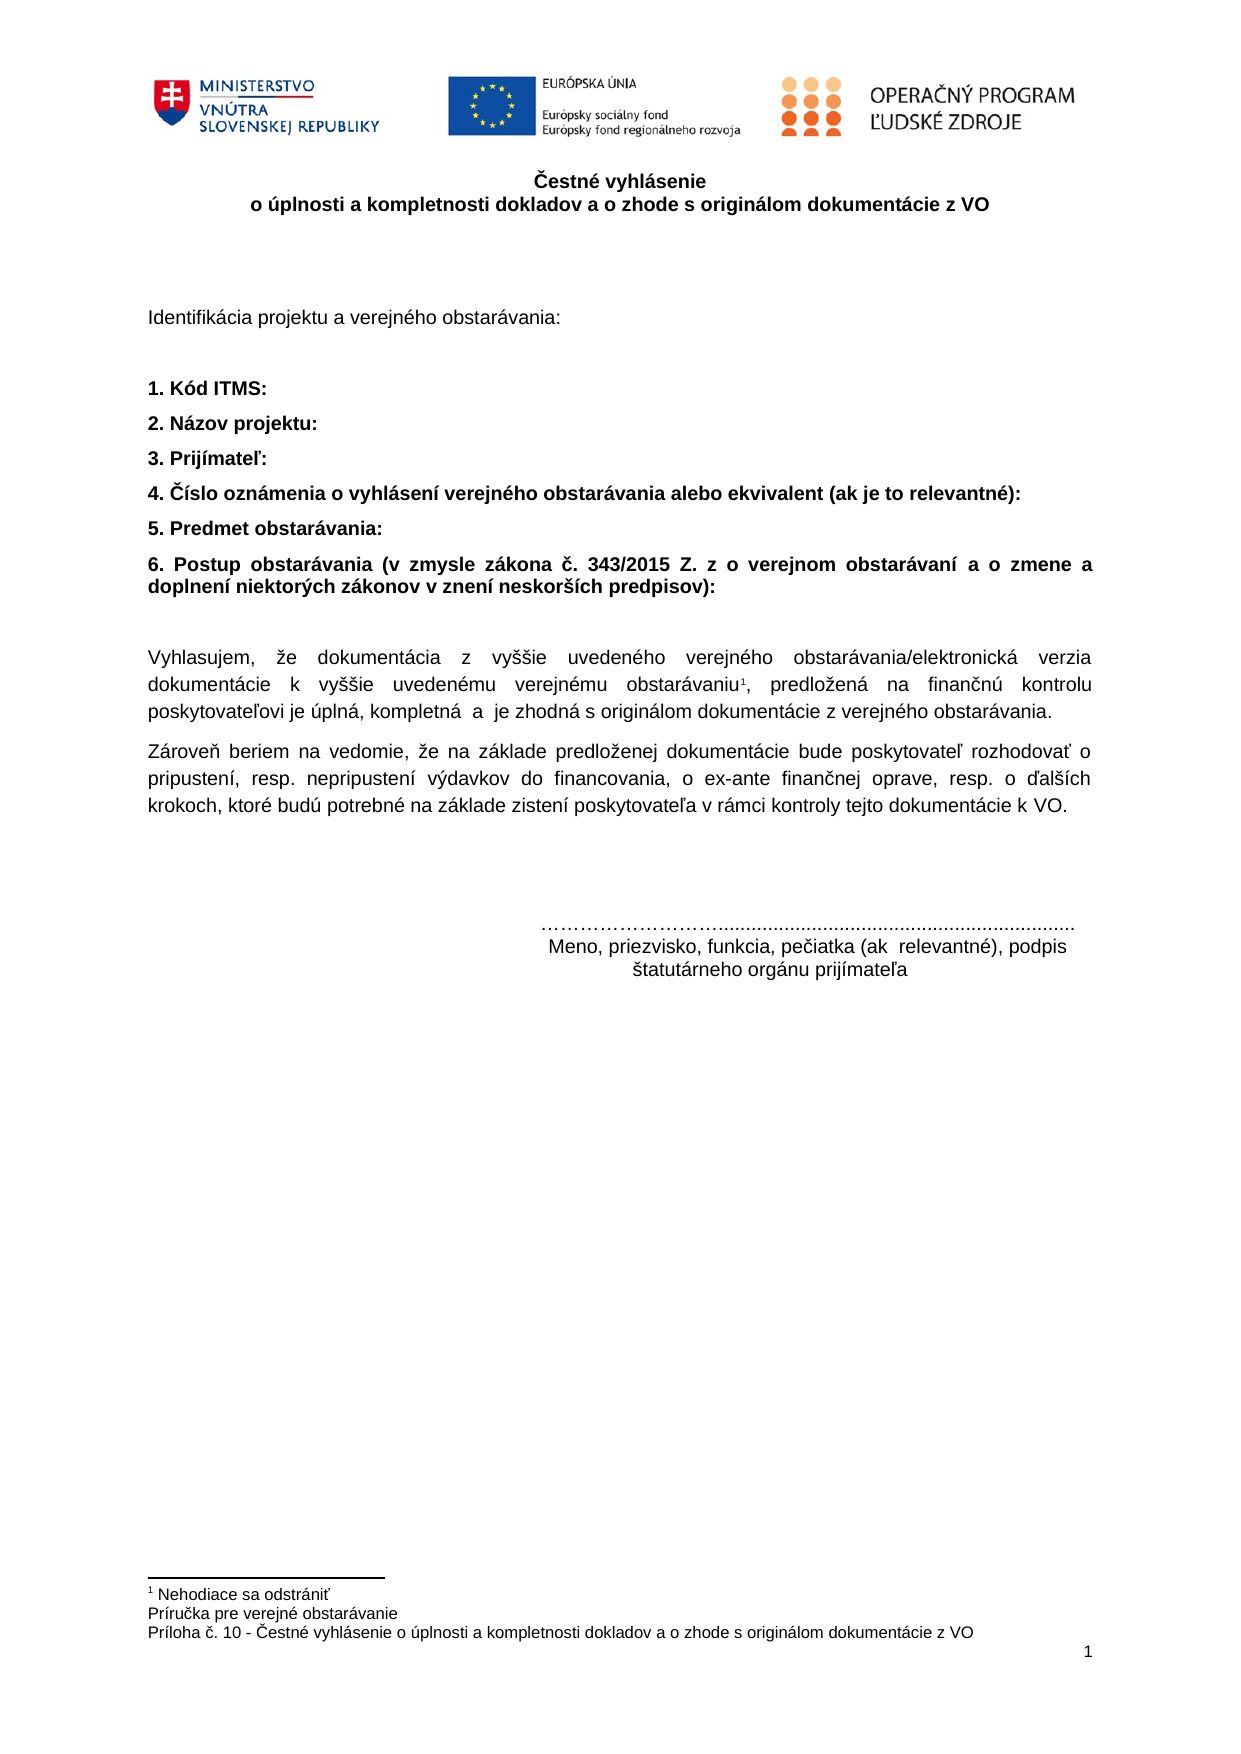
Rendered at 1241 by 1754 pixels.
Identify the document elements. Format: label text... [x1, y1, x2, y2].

text Identifikácia projektu a verejného obstarávania: [148, 306, 1092, 329]
text 2. Názov projektu: [148, 412, 1092, 434]
text 4. Číslo oznámenia o vyhlásení verejného obstarávania alebo ekvivalent (ak je to relevantné): [148, 482, 1092, 505]
text 1. Kód ITMS: [148, 376, 1092, 399]
text 6. Postup obstarávania (v zmysle zákona č. 343/2015 Z. z o verejnom obstarávaní a o zmene a doplnení niektorých zákonov v znení neskorších predpisov): [148, 552, 1092, 598]
text 3. Prijímateľ: [148, 447, 1092, 469]
picture [147, 73, 1093, 140]
text Vyhlasujem, že dokumentácia z vyššie uvedeného verejného obstarávania/elektronická verzia dokumentácie k vyššie uvedenému verejnému obstarávaniu, predložená na finančnú kontrolu poskytovateľovi je úplná, kompletná a je zhodná s originálom dokumentácie z verejného obstarávania. [148, 646, 1092, 723]
text o úplnosti a kompletnosti dokladov a o zhode s originálom dokumentácie z VO [148, 193, 1092, 216]
text Meno, priezvisko, funkcia, pečiatka (ak relevantné), podpis štatutárneho orgánu prijímateľa [448, 935, 1092, 980]
text ………………………................................................................. [448, 912, 1092, 935]
text 5. Predmet obstarávania: [148, 517, 1092, 540]
text Čestné vyhlásenie [148, 170, 1092, 193]
text Zároveň beriem na vedomie, že na základe predloženej dokumentácie bude poskytovateľ rozhodovať o pripustení, resp. nepripustení výdavkov do financovania, o ex-ante finančnej oprave, resp. o ďalších krokoch, ktoré budú potrebné na základe zistení poskytovateľa v rámci kontroly tejto dokumentácie k VO. [148, 740, 1092, 817]
